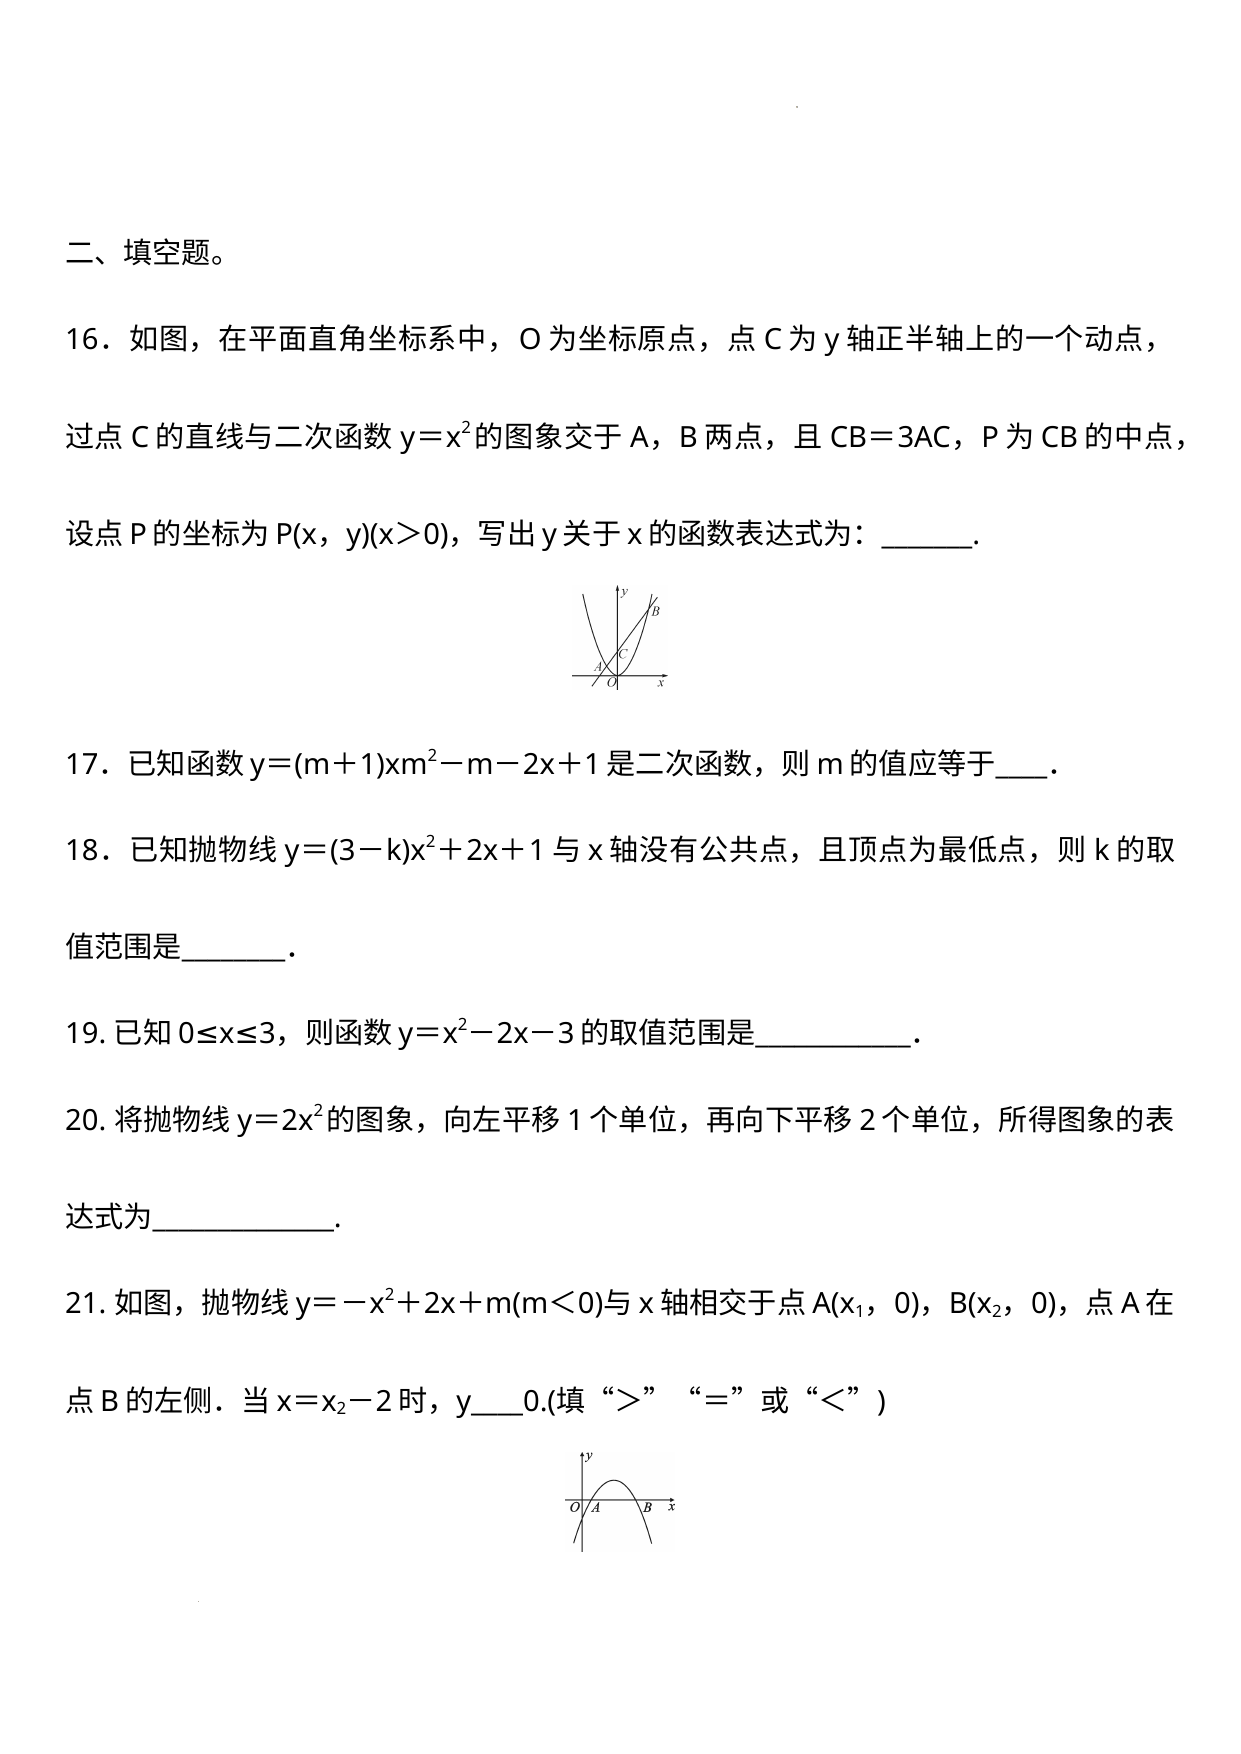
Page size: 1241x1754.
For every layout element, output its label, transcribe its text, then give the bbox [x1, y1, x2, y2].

text 20. 将抛物线y＝2x2的图象，向左平移1个单位，再向下平移2个单位，所得图象的表达式为______________. [65, 1085, 1175, 1247]
picture [565, 1452, 675, 1552]
picture [572, 585, 668, 690]
text 二、填空题。 [65, 218, 1175, 283]
text 18．已知抛物线y＝(3－k)x2＋2x＋1与x轴没有公共点，且顶点为最低点，则k的取值范围是________． [65, 815, 1175, 978]
text 19. 已知0≤x≤3，则函数y＝x2－2x－3的取值范围是____________． [65, 999, 1175, 1064]
text 16．如图，在平面直角坐标系中，O为坐标原点，点C为y轴正半轴上的一个动点，过点C的直线与二次函数y＝x2的图象交于A，B两点，且CB＝3AC，P为CB的中点，设点P的坐标为P(x，y)(x＞0)，写出y关于x的函数表达式为：_______. [65, 304, 1175, 564]
text 21. 如图，抛物线y＝－x2＋2x＋m(m＜0)与x轴相交于点A(x1，0)，B(x2，0)，点A在点B的左侧．当x＝x2－2时，y____0.(填“＞”“＝”或“＜”) [65, 1268, 1175, 1431]
text 17．已知函数y＝(m＋1)xm2－m－2x＋1是二次函数，则m的值应等于____． [65, 729, 1175, 794]
